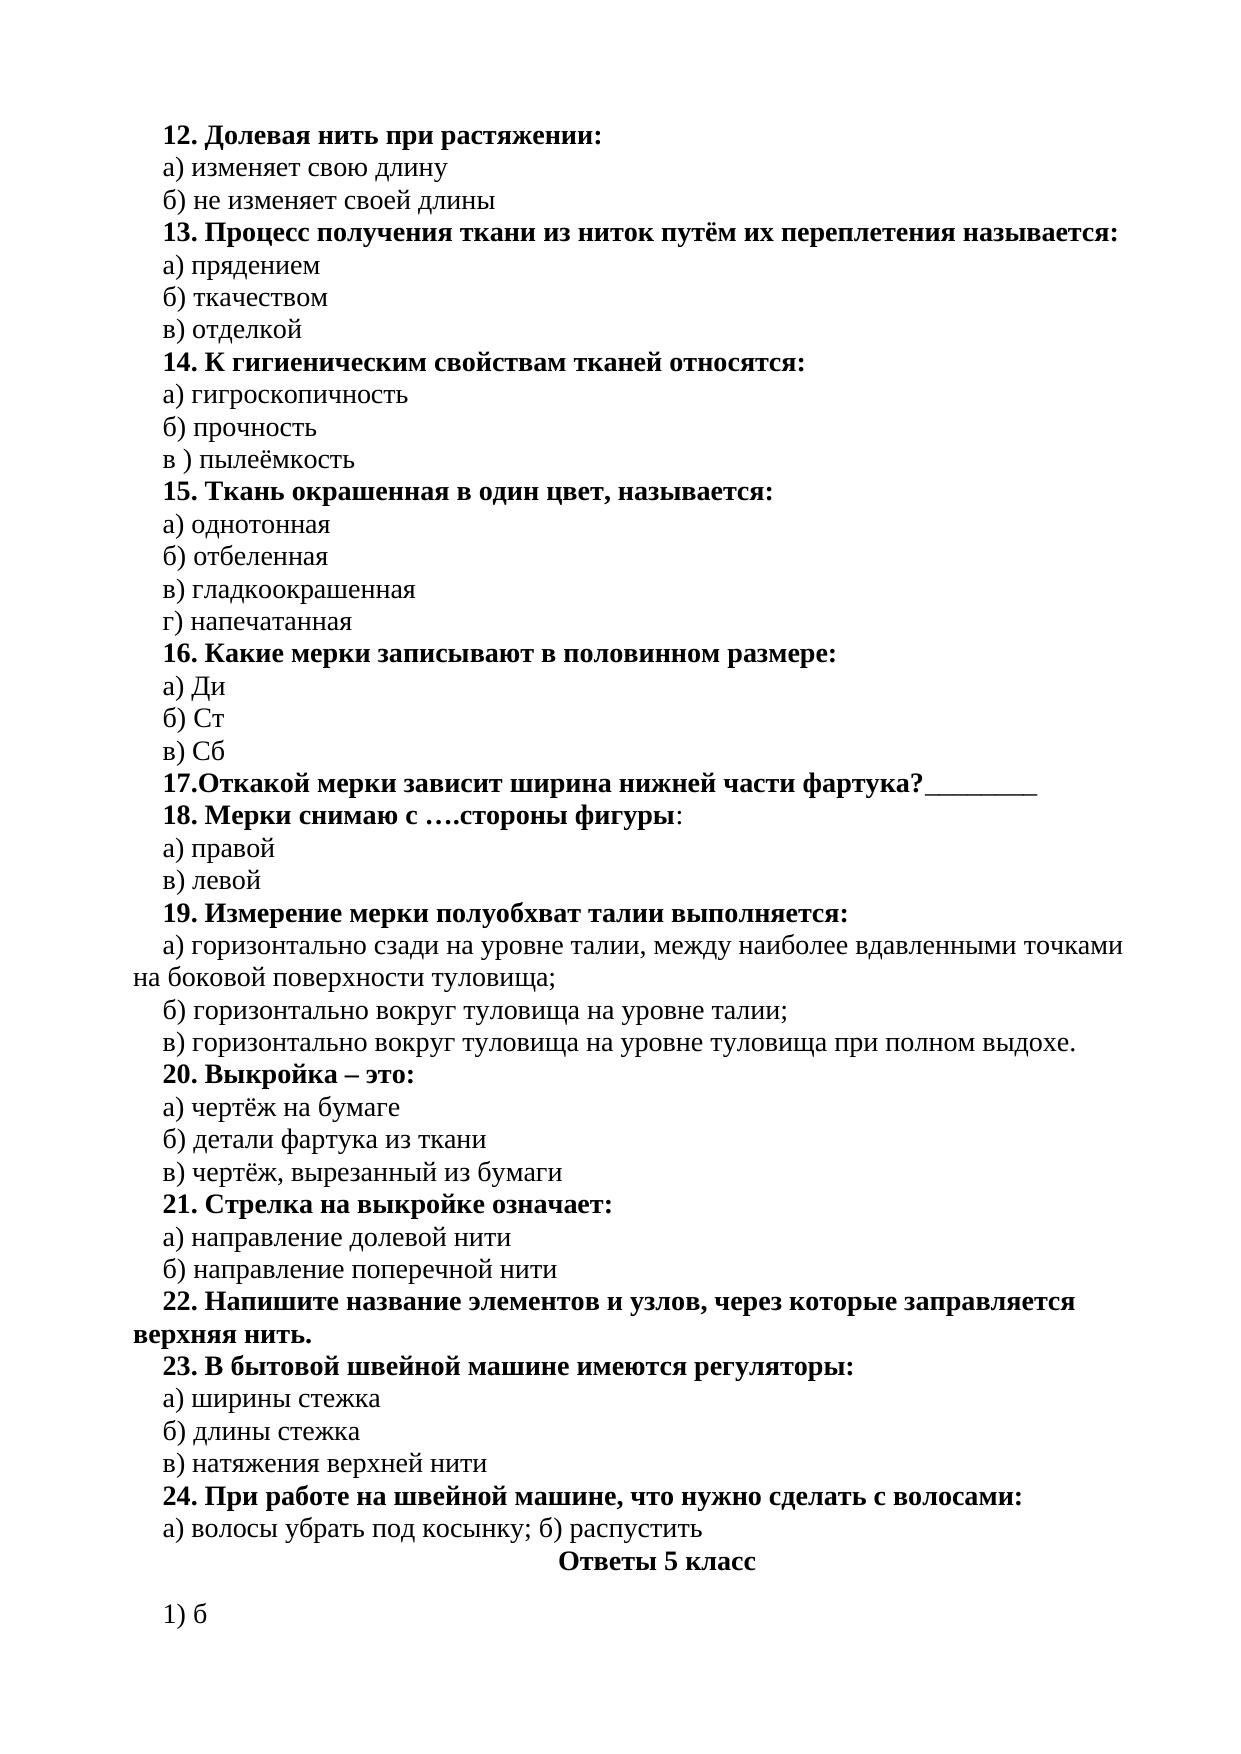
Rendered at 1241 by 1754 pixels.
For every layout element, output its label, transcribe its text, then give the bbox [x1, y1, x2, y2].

text в) натяжения верхней нити [133, 1446, 1152, 1479]
text а) направление долевой нити [133, 1219, 1152, 1252]
text 20. Выкройка – это: [133, 1058, 1152, 1090]
text а) волосы убрать под косынку; б) распустить [133, 1511, 1152, 1543]
text 19. Измерение мерки полуобхват талии выполняется: [133, 896, 1152, 928]
text в) гладкоокрашенная [133, 572, 1152, 604]
text 21. Стрелка на выкройке означает: [133, 1187, 1152, 1219]
text г) напечатанная [133, 604, 1152, 636]
text б) ткачеством [133, 280, 1152, 312]
text 23. В бытовой швейной машине имеются регуляторы: [133, 1349, 1152, 1382]
text б) отбеленная [133, 539, 1152, 572]
text б) детали фартука из ткани [133, 1122, 1152, 1155]
text 12. Долевая нить при растяжении: [133, 118, 1152, 151]
text а) прядением [133, 248, 1152, 280]
text 15. Ткань окрашенная в один цвет, называется: [133, 474, 1152, 507]
text 24. При работе на швейной машине, что нужно сделать с волосами: [133, 1479, 1152, 1511]
text в) отделкой [133, 312, 1152, 345]
text а) горизонтально сзади на уровне талии, между наиболее вдавленными точками на боковой поверхности туловища; [133, 928, 1152, 993]
text 13. Процесс получения ткани из ниток путём их переплетения называется: [133, 215, 1152, 248]
text б) Ст [133, 701, 1152, 734]
text в) Сб [133, 734, 1152, 766]
text в ) пылеёмкость [133, 442, 1152, 474]
text а) ширины стежка [133, 1382, 1152, 1414]
text б) длины стежка [133, 1414, 1152, 1446]
text 22. Напишите название элементов и узлов, через которые заправляется верхняя нить. [133, 1284, 1152, 1349]
text б) не изменяет своей длины [133, 183, 1152, 215]
text а) гигроскопичность [133, 377, 1152, 410]
text в) горизонтально вокруг туловища на уровне туловища при полном выдохе. [133, 1025, 1152, 1058]
text в) левой [133, 863, 1152, 896]
text а) изменяет свою длину [133, 151, 1152, 183]
text а) Ди [133, 669, 1152, 701]
text б) направление поперечной нити [133, 1252, 1152, 1284]
text 17.Откакой мерки зависит ширина нижней части фартука?________ [133, 766, 1152, 798]
text Ответы 5 класс [133, 1543, 1152, 1576]
text а) чертёж на бумаге [133, 1090, 1152, 1122]
text 14. К гигиеническим свойствам тканей относятся: [133, 345, 1152, 377]
text а) однотонная [133, 507, 1152, 539]
text в) чертёж, вырезанный из бумаги [133, 1155, 1152, 1187]
text 18. Мерки снимаю с ….стороны фигуры: [133, 798, 1152, 831]
text б) прочность [133, 410, 1152, 442]
text 1) б [133, 1597, 1152, 1630]
text а) правой [133, 831, 1152, 863]
text 16. Какие мерки записывают в половинном размере: [133, 636, 1152, 669]
text б) горизонтально вокруг туловища на уровне талии; [133, 993, 1152, 1025]
